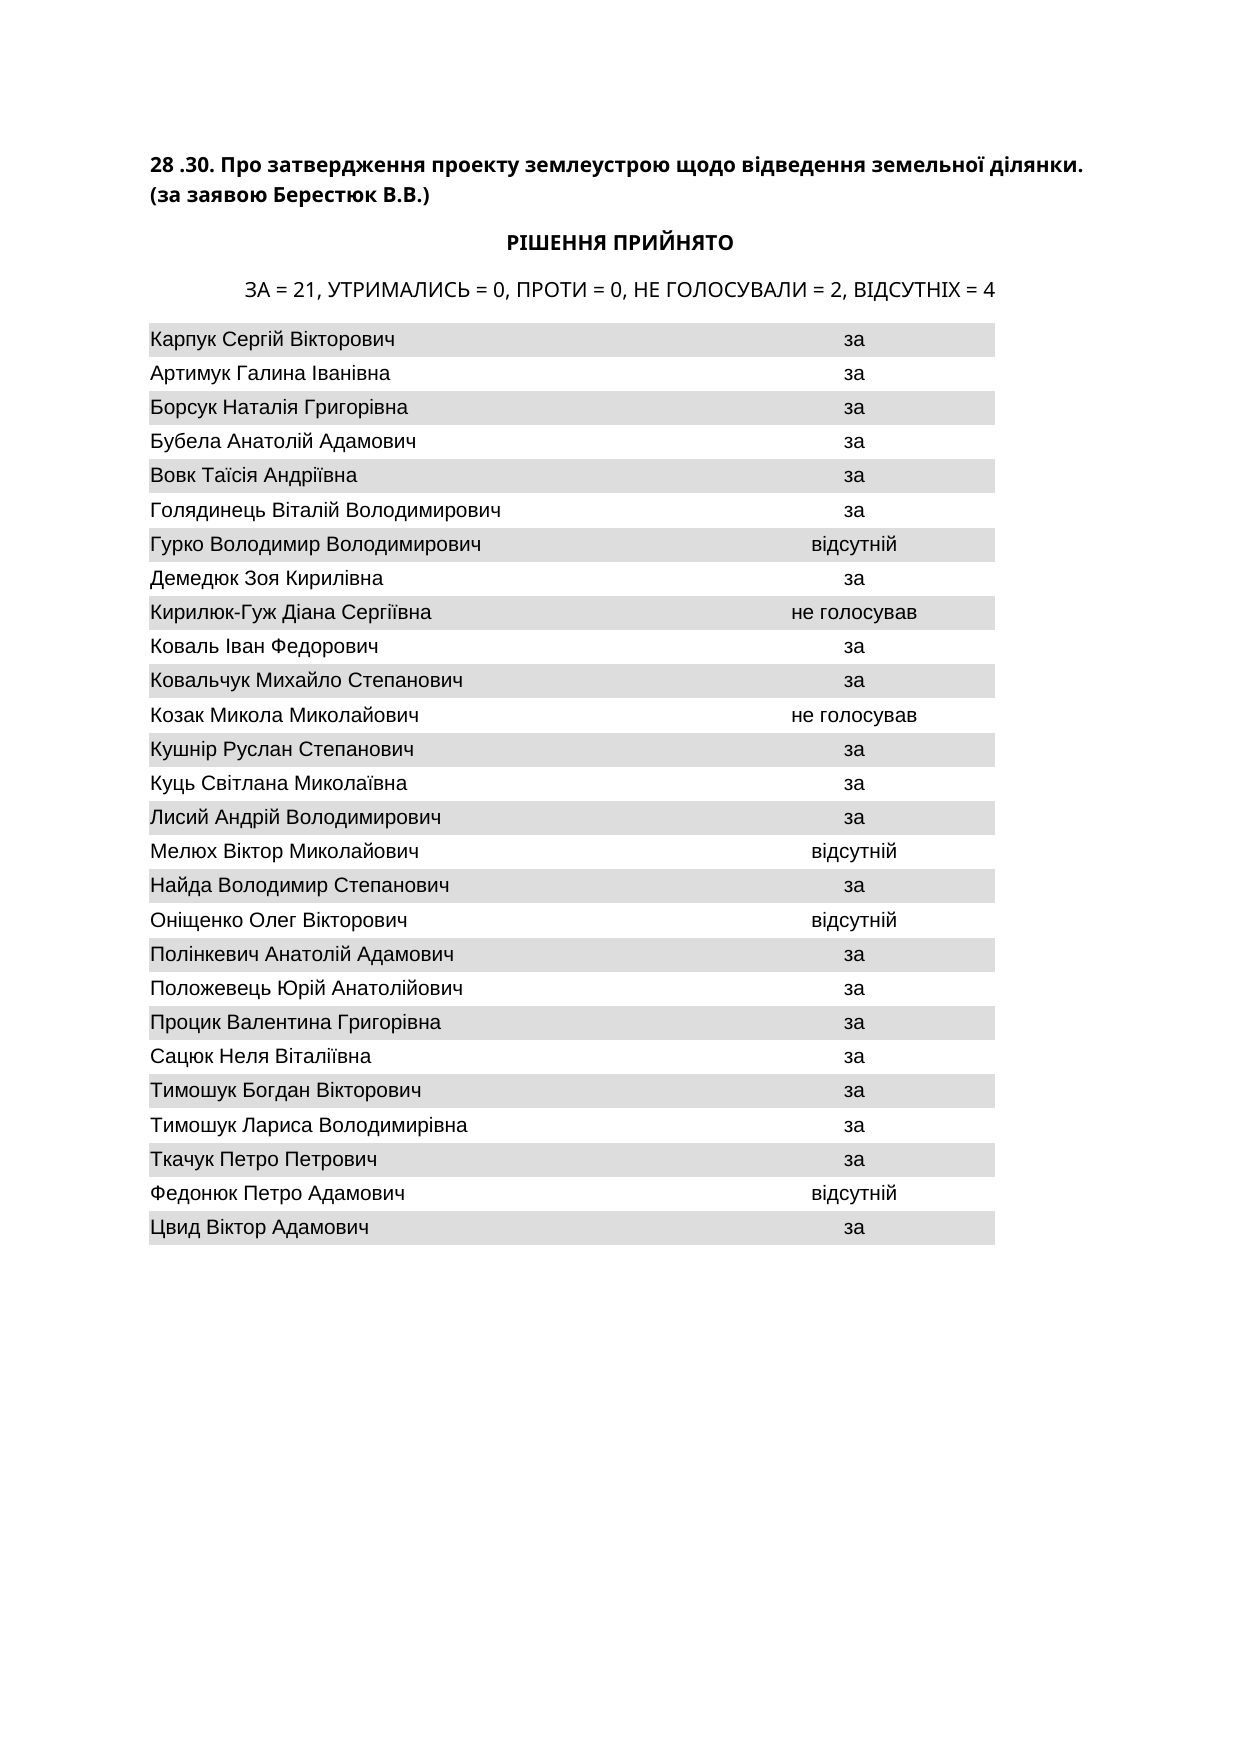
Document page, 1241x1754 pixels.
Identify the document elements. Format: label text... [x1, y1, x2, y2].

table_cell за [713, 767, 995, 801]
table_cell Цвид Віктор Адамович [149, 1211, 713, 1245]
table_cell Лисий Андрій Володимирович [149, 801, 713, 835]
table_cell Кирилюк-Гуж Діана Сергіївна [149, 596, 713, 630]
table_cell Тимошук Лариса Володимирівна [149, 1108, 713, 1142]
table_cell за [713, 1143, 995, 1177]
table_cell Процик Валентина Григорівна [149, 1006, 713, 1040]
table_cell Положевець Юрій Анатолійович [149, 972, 713, 1006]
table_cell Голядинець Віталій Володимирович [149, 493, 713, 527]
table_cell Гурко Володимир Володимирович [149, 528, 713, 562]
table_cell Кушнір Руслан Степанович [149, 733, 713, 767]
table_cell Вовк Таїсія Андріївна [149, 459, 713, 493]
table_cell Сацюк Неля Віталіївна [149, 1040, 713, 1074]
table_cell Тимошук Богдан Вікторович [149, 1074, 713, 1108]
table_cell Бубела Анатолій Адамович [149, 425, 713, 459]
table_cell за [713, 801, 995, 835]
table_cell за [713, 459, 995, 493]
table_cell за [713, 562, 995, 596]
table_cell за [713, 938, 995, 972]
table_cell Артимук Галина Іванівна [149, 357, 713, 391]
table_cell за [713, 1211, 995, 1245]
table_cell за [713, 664, 995, 698]
table_cell Мелюх Віктор Миколайович [149, 835, 713, 869]
table_cell за [713, 425, 995, 459]
table_cell Полінкевич Анатолій Адамович [149, 938, 713, 972]
table_cell за [713, 1108, 995, 1142]
table_cell Козак Микола Миколайович [149, 698, 713, 732]
table_cell за [713, 972, 995, 1006]
text РІШЕННЯ ПРИЙНЯТО [150, 228, 1090, 256]
table_cell за [713, 493, 995, 527]
table_cell за [713, 1040, 995, 1074]
table_cell за [713, 1074, 995, 1108]
table_cell Найда Володимир Степанович [149, 869, 713, 903]
table_cell Ткачук Петро Петрович [149, 1143, 713, 1177]
table_cell за [713, 733, 995, 767]
table_cell Демедюк Зоя Кирилівна [149, 562, 713, 596]
table_cell за [713, 630, 995, 664]
text ЗА = 21, УТРИМАЛИСЬ = 0, ПРОТИ = 0, НЕ ГОЛОСУВАЛИ = 2, ВІДСУТНІХ = 4 [150, 275, 1090, 304]
table_header за [713, 323, 995, 357]
table_cell за [713, 869, 995, 903]
table_cell не голосував [713, 698, 995, 732]
table_cell за [713, 391, 995, 425]
table_header Карпук Сергій Вікторович [149, 323, 713, 357]
table_cell відсутній [713, 903, 995, 937]
table_cell Куць Світлана Миколаївна [149, 767, 713, 801]
table_cell відсутній [713, 835, 995, 869]
table_cell не голосував [713, 596, 995, 630]
table_cell за [713, 357, 995, 391]
text 28 .30. Про затвердження проекту землеустрою щодо відведення земельної ділянки. (за заявою Берестюк В.В.) [150, 150, 1090, 209]
table_cell Оніщенко Олег Вікторович [149, 903, 713, 937]
table_cell Ковальчук Михайло Степанович [149, 664, 713, 698]
table_cell Борсук Наталія Григорівна [149, 391, 713, 425]
table_cell відсутній [713, 1177, 995, 1211]
table_cell Коваль Іван Федорович [149, 630, 713, 664]
table_cell Федонюк Петро Адамович [149, 1177, 713, 1211]
table_cell відсутній [713, 528, 995, 562]
table_cell за [713, 1006, 995, 1040]
